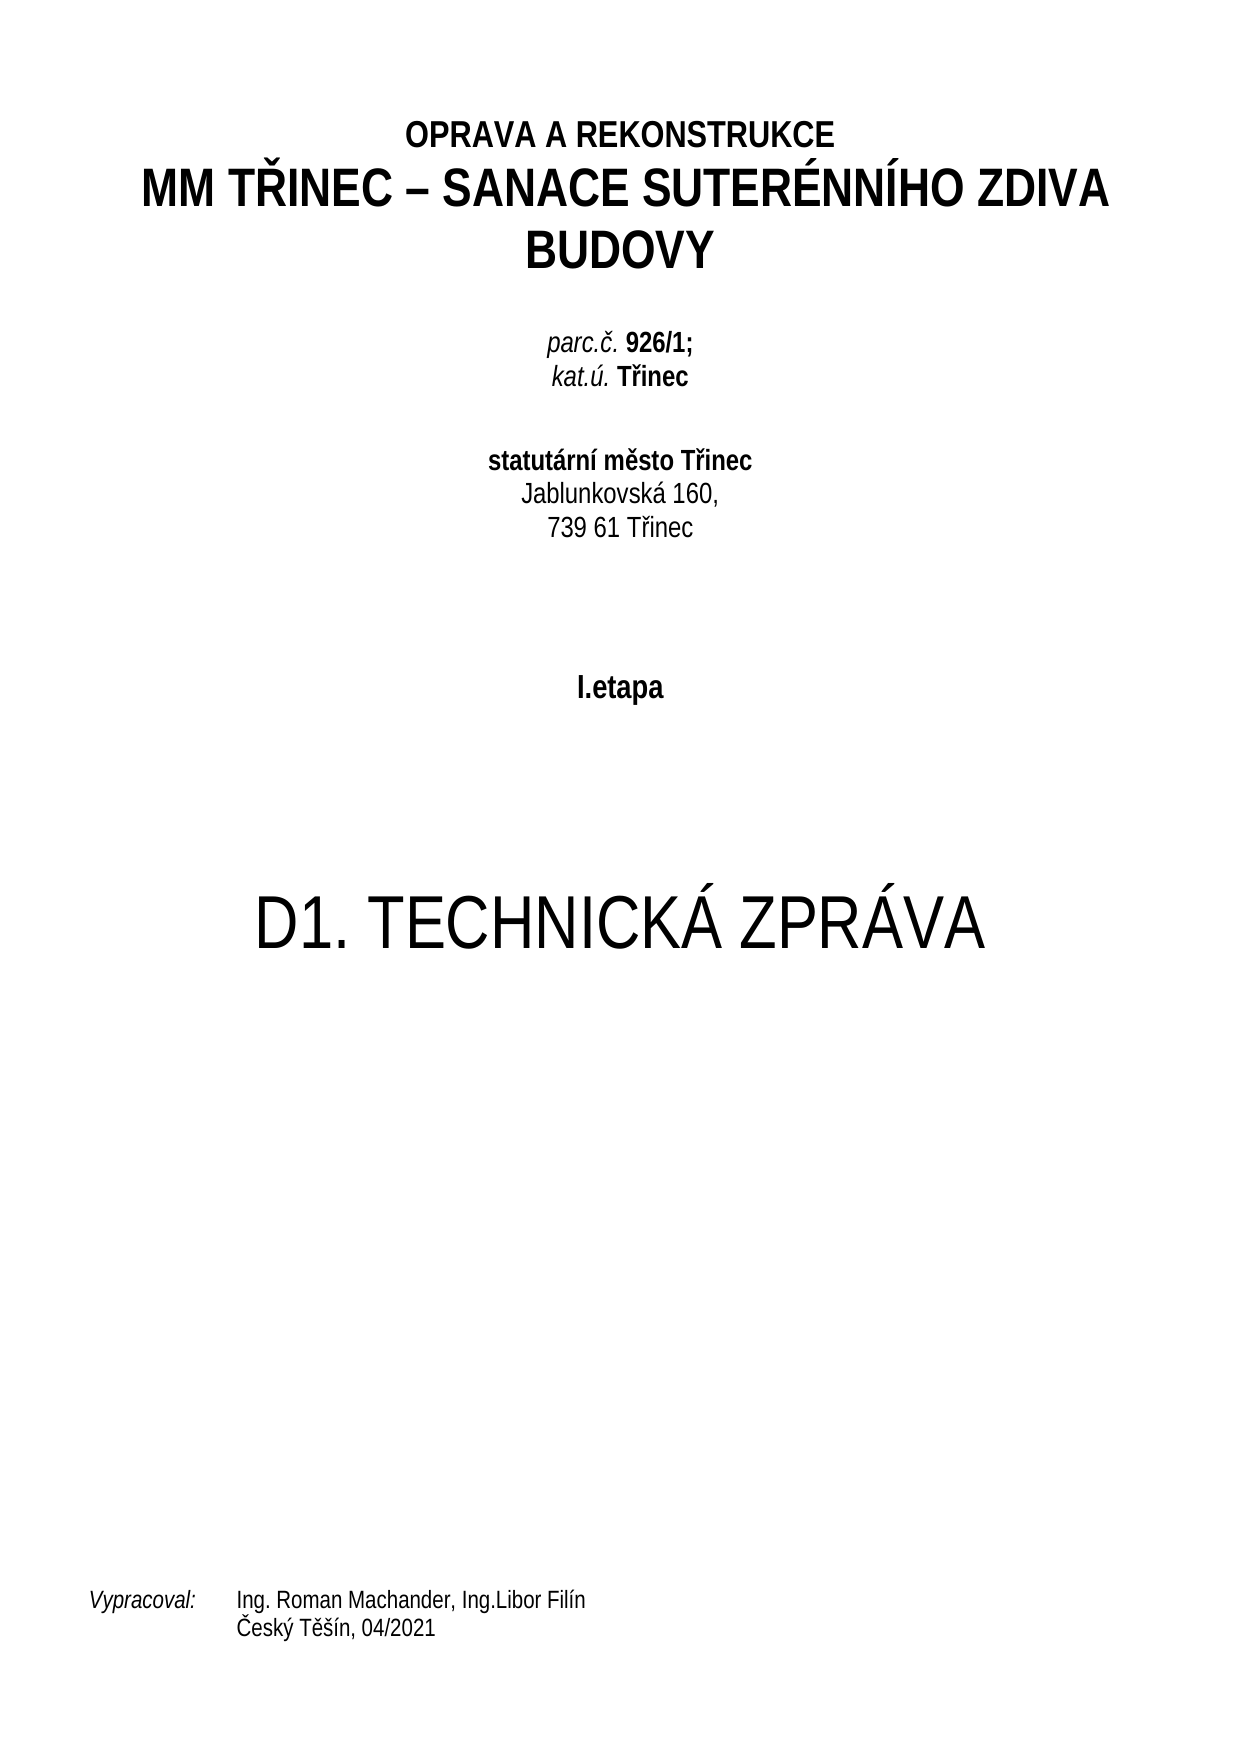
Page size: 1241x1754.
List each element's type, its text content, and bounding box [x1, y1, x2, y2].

text statutární město Třinec [89, 443, 1152, 477]
title Český Těšín, 04/2021 [89, 1613, 1152, 1642]
text Jablunkovská 160, [89, 477, 1152, 510]
text MM Třinec – sanace suterénního zdiva budovy [89, 155, 1152, 280]
text OPRAVA A Rekonstrukce [89, 112, 1152, 155]
text 739 61 Třinec [89, 510, 1152, 543]
text parc.č. 926/1; [89, 325, 1152, 359]
title Vypracoval: Ing. Roman Machander, Ing.Libor Filín [89, 1585, 1152, 1613]
text D1. TECHNICKÁ ZPRÁVA [89, 878, 1152, 964]
text kat.ú. Třinec [89, 359, 1152, 392]
text I.etapa [89, 668, 1152, 706]
